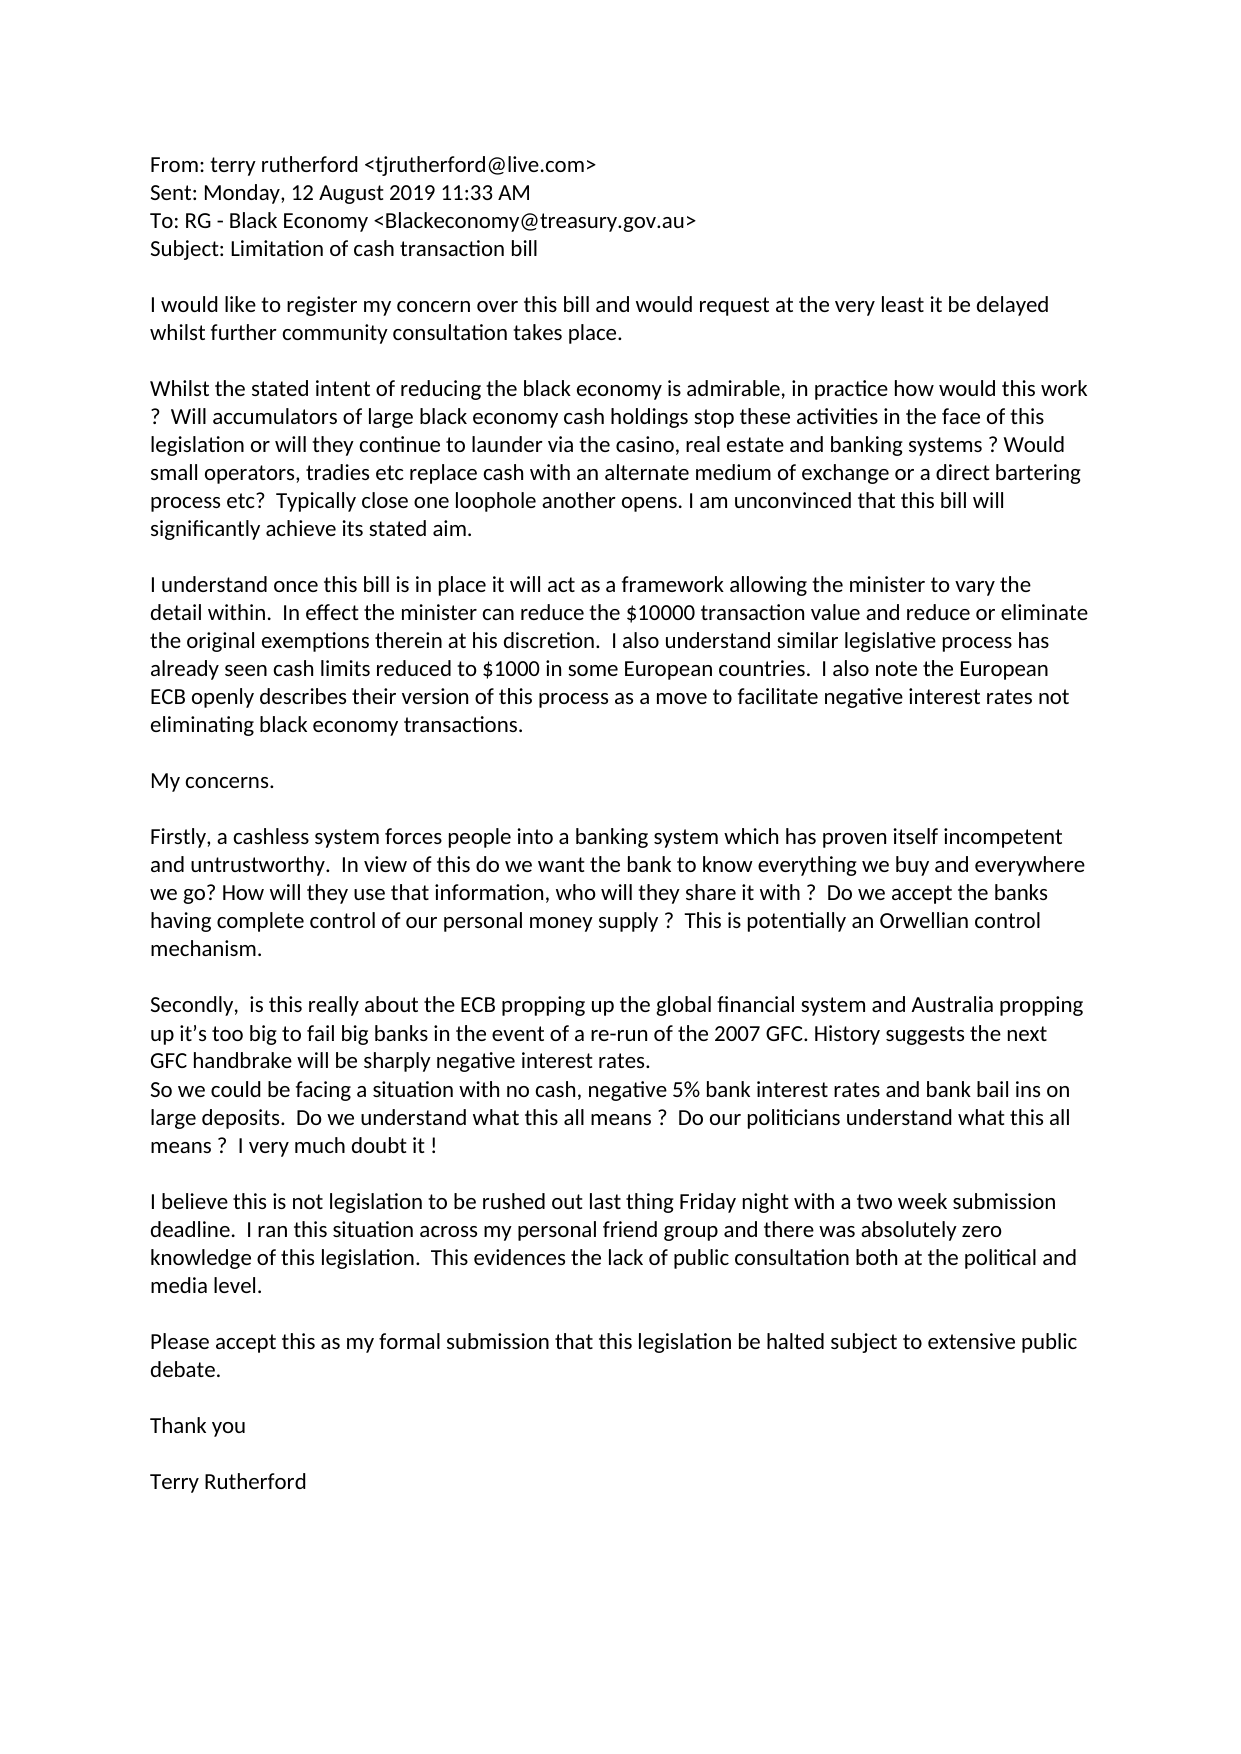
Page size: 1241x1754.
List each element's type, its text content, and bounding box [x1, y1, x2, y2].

text Whilst the stated intent of reducing the black economy is admirable, in practice how would this work ? Will accumulators of large black economy cash holdings stop these activities in the face of this legislation or will they continue to launder via the casino, real estate and banking systems ? Would small operators, tradies etc replace cash with an alternate medium of exchange or a direct bartering process etc? Typically close one loophole another opens. I am unconvinced that this bill will significantly achieve its stated aim. [150, 374, 1090, 542]
text I would like to register my concern over this bill and would request at the very least it be delayed whilst further community consultation takes place. [150, 290, 1090, 346]
text Firstly, a cashless system forces people into a banking system which has proven itself incompetent and untrustworthy. In view of this do we want the bank to know everything we buy and everywhere we go? How will they use that information, who will they share it with ? Do we accept the banks having complete control of our personal money supply ? This is potentially an Orwellian control mechanism. [150, 822, 1090, 963]
text I believe this is not legislation to be rushed out last thing Friday night with a two week submission deadline. I ran this situation across my personal friend group and there was absolutely zero knowledge of this legislation. This evidences the lack of public consultation both at the political and media level. [150, 1187, 1090, 1299]
text From: terry rutherford <tjrutherford@live.com> Sent: Monday, 12 August 2019 11:33 AM To: RG - Black Economy <Blackeconomy@treasury.gov.au> Subject: Limitation of cash transaction bill [150, 150, 1090, 262]
text Please accept this as my formal submission that this legislation be halted subject to extensive public debate. [150, 1327, 1090, 1383]
text So we could be facing a situation with no cash, negative 5% bank interest rates and bank bail ins on large deposits. Do we understand what this all means ? Do our politicians understand what this all means ? I very much doubt it ! [150, 1075, 1090, 1159]
text My concerns. [150, 766, 1090, 794]
text Terry Rutherford [150, 1467, 1090, 1495]
text I understand once this bill is in place it will act as a framework allowing the minister to vary the detail within. In effect the minister can reduce the $10000 transaction value and reduce or eliminate the original exemptions therein at his discretion. I also understand similar legislative process has already seen cash limits reduced to $1000 in some European countries. I also note the European ECB openly describes their version of this process as a move to facilitate negative interest rates not eliminating black economy transactions. [150, 570, 1090, 738]
text Thank you [150, 1411, 1090, 1439]
text Secondly, is this really about the ECB propping up the global financial system and Australia propping up it’s too big to fail big banks in the event of a re-run of the 2007 GFC. History suggests the next GFC handbrake will be sharply negative interest rates. [150, 991, 1090, 1075]
